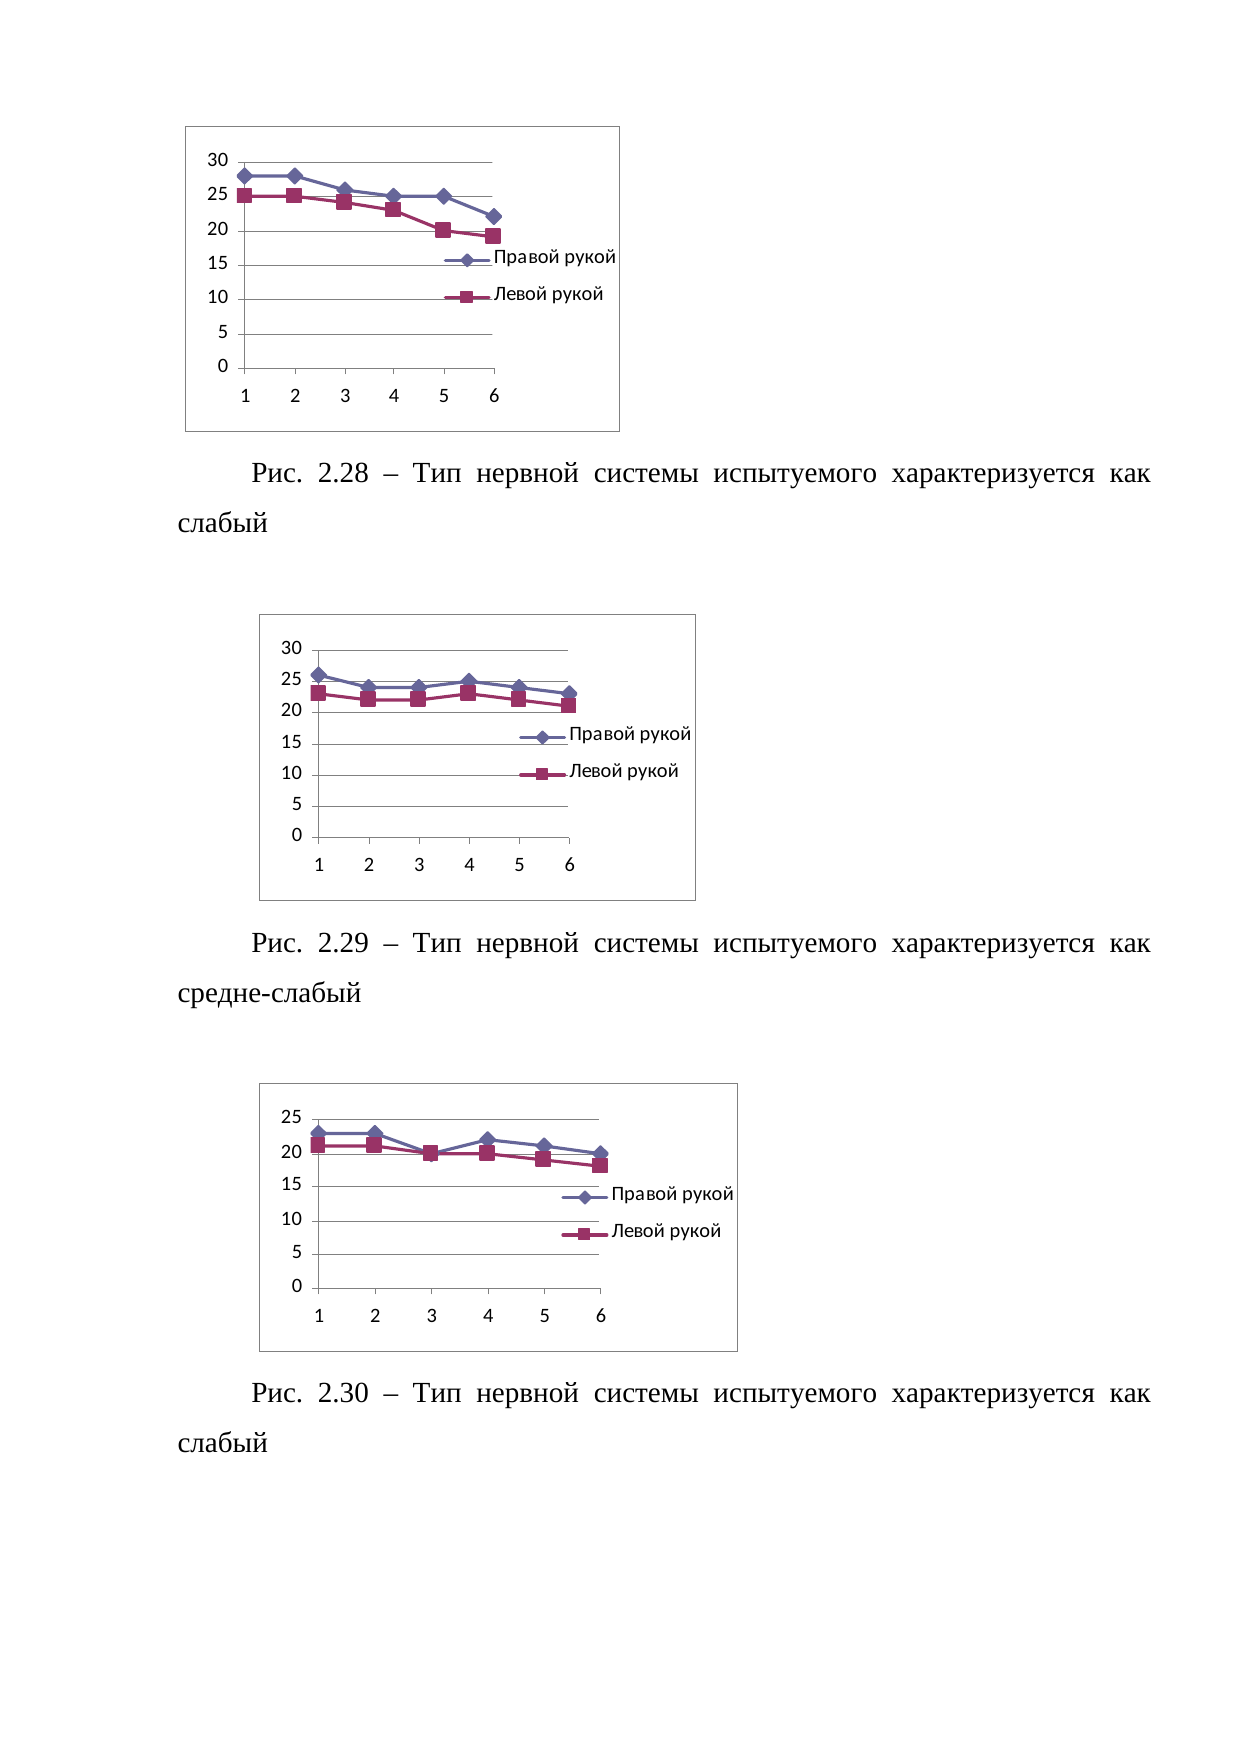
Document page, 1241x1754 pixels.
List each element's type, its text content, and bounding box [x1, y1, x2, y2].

text Рис. 2.29 – Тип нервной системы испытуемого характеризуется как средне-слабый [177, 925, 1152, 1008]
text Рис. 2.30 – Тип нервной системы испытуемого характеризуется как слабый [177, 1375, 1152, 1459]
text Рис. 2.28 – Тип нервной системы испытуемого характеризуется как слабый [177, 455, 1152, 539]
